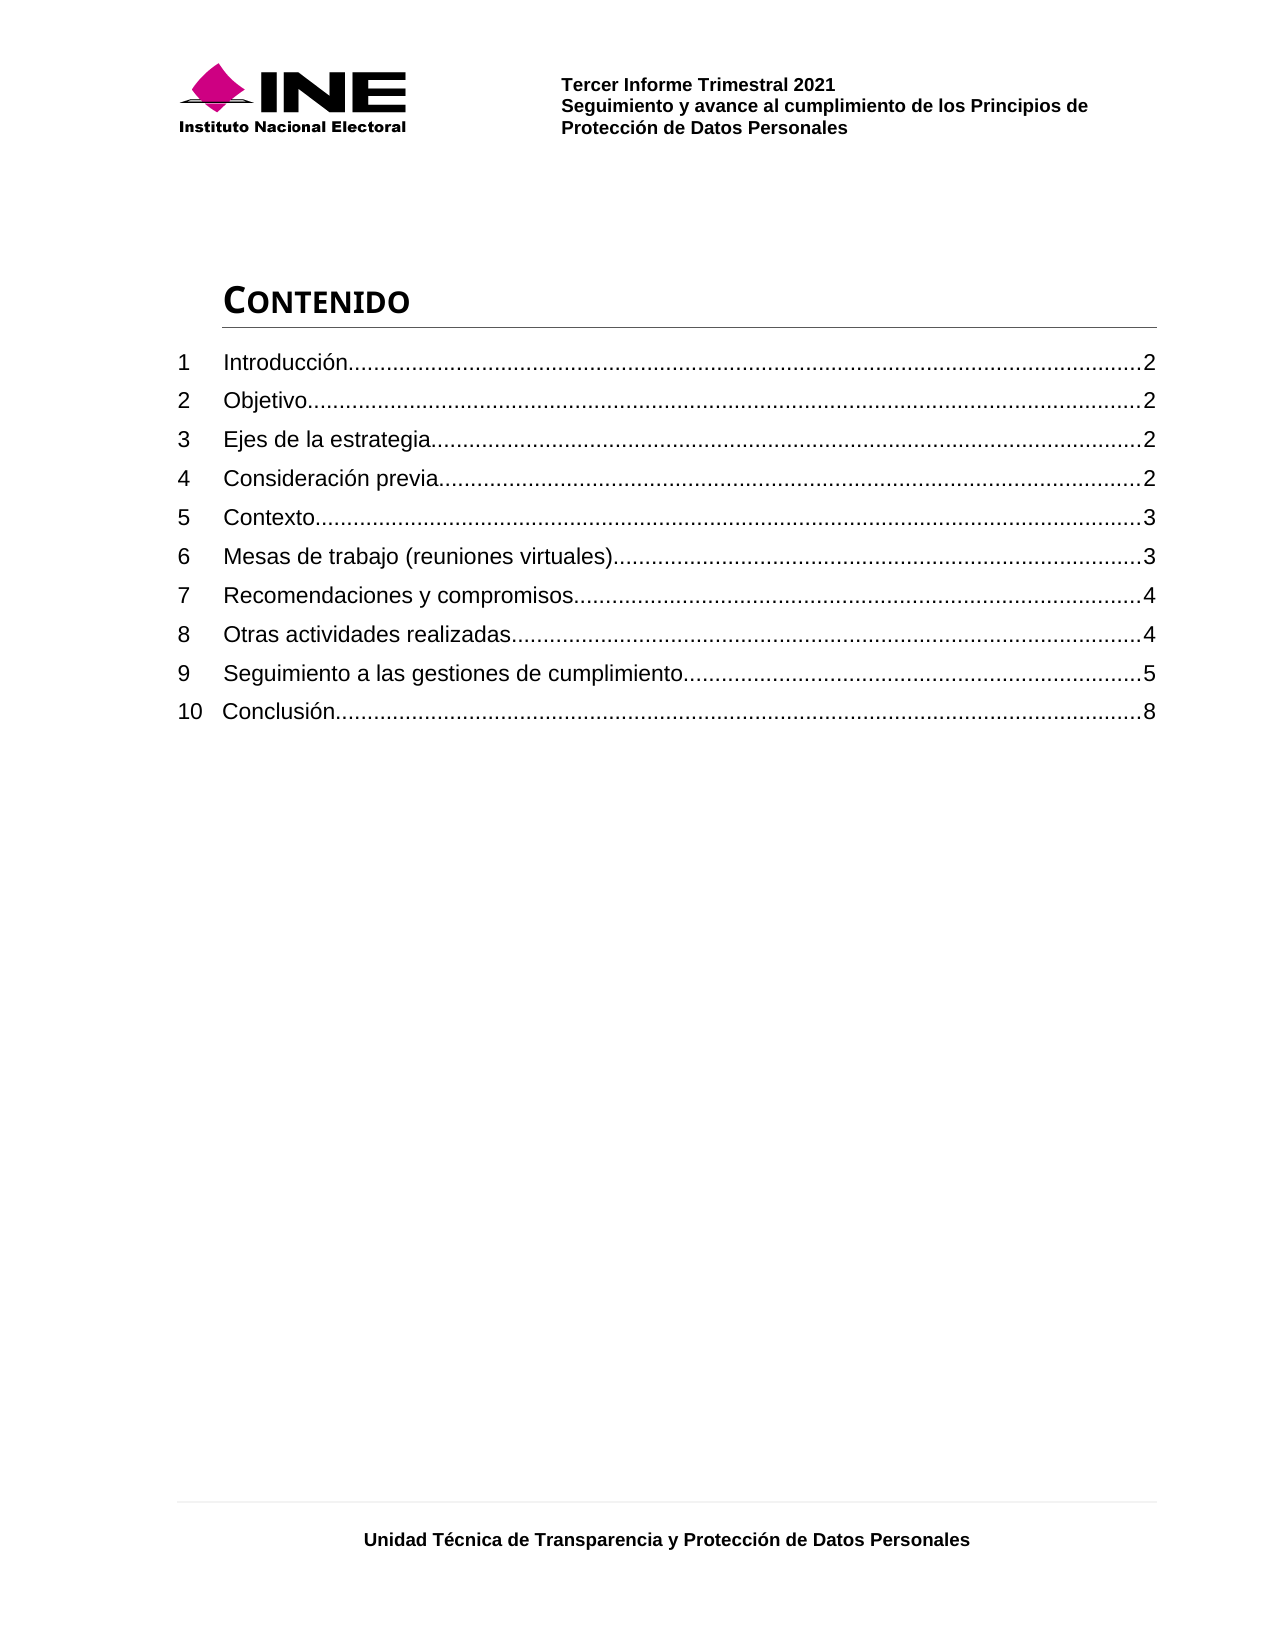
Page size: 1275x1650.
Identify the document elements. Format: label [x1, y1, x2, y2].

picture [177, 43, 408, 156]
